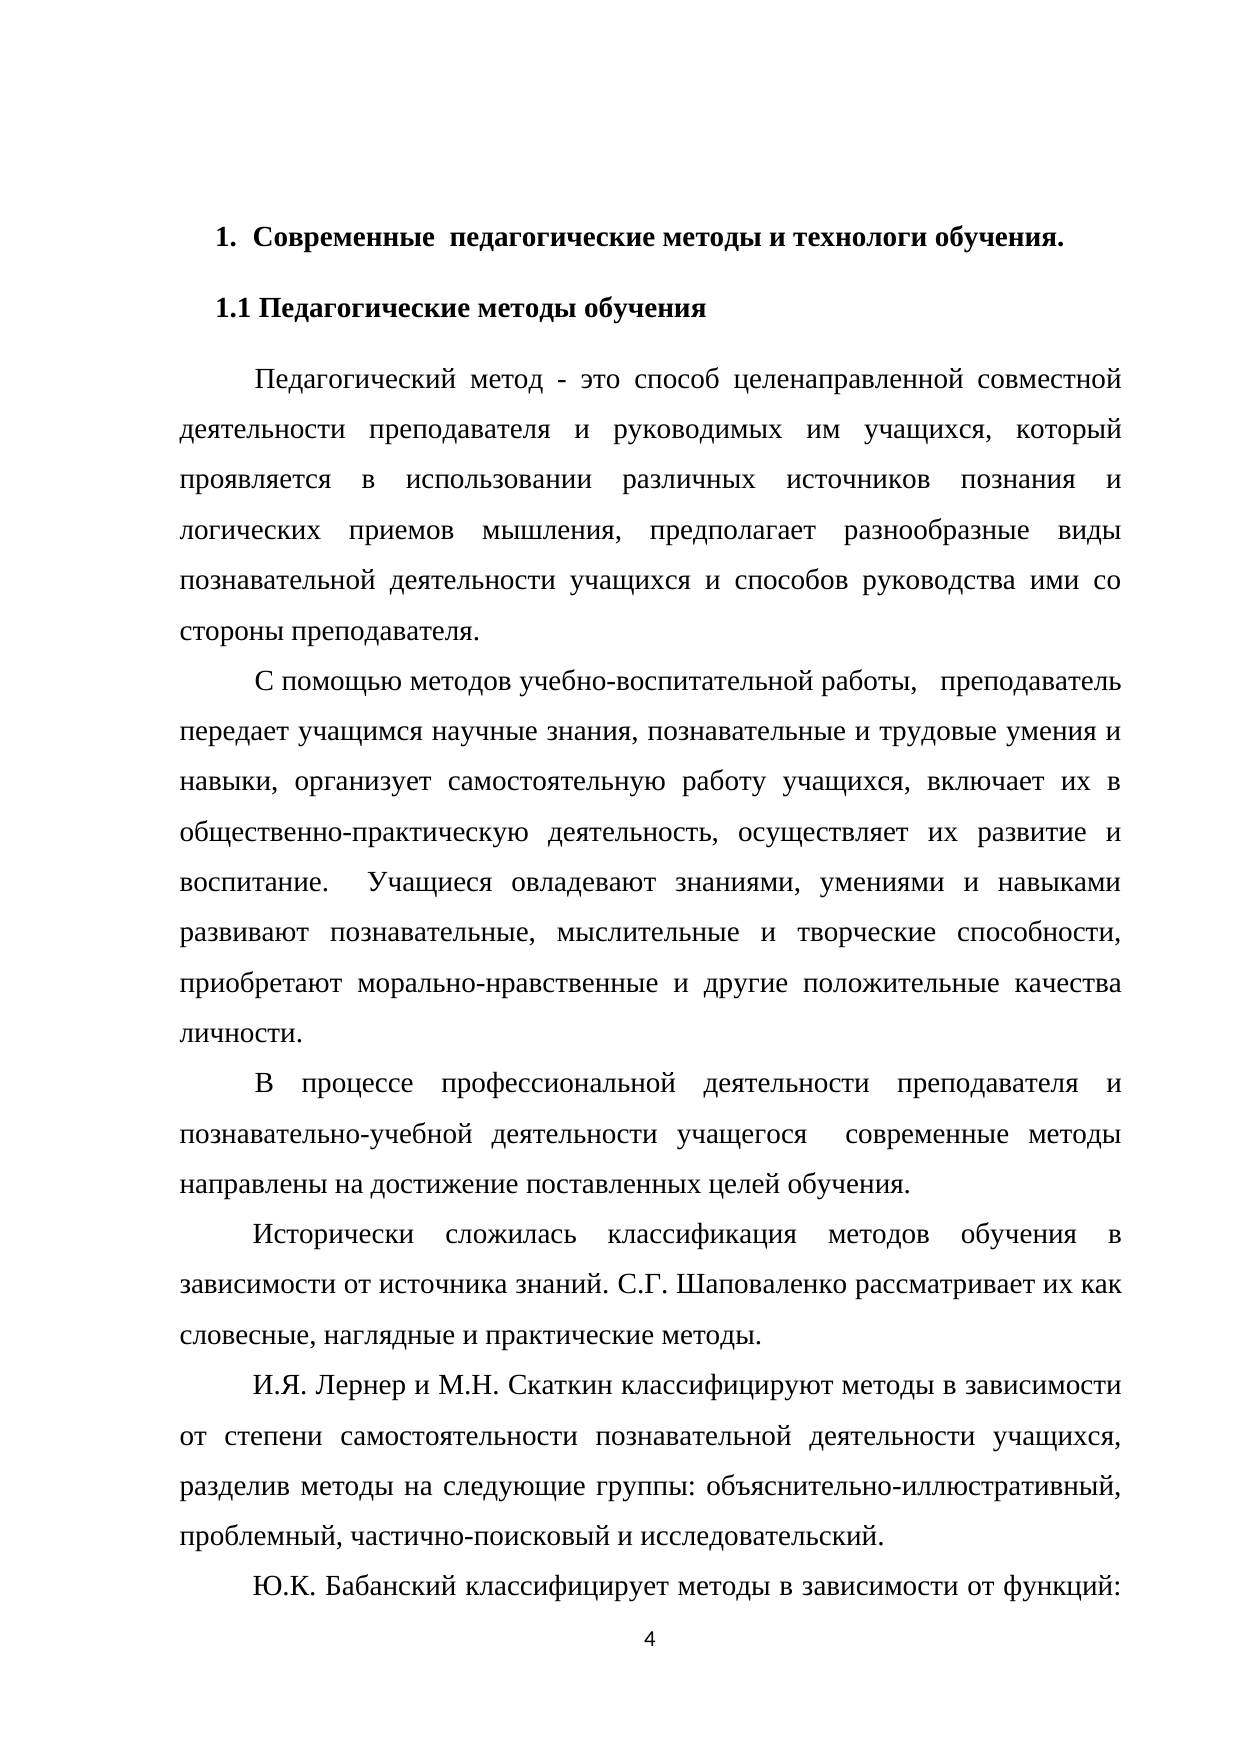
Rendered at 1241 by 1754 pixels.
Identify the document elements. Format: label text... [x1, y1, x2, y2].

text 1.1 Педагогические методы обучения [215, 290, 1122, 323]
text И.Я. Лернер и М.Н. Скаткин классифицируют методы в зависимости от степени самостоятельности познавательной деятельности учащихся, разделив методы на следующие группы: объяснительно-иллюстративный, проблемный, частично-поисковый и исследовательский. [179, 1367, 1122, 1552]
text Исторически сложилась классификация методов обучения в зависимости от источника знаний. С.Г. Шаповаленко рассматривает их как словесные, наглядные и практические методы. [179, 1216, 1122, 1351]
text В процессе профессиональной деятельности преподавателя и познавательно-учебной деятельности учащегося современные методы направлены на достижение поставленных целей обучения. [179, 1065, 1122, 1199]
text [179, 1568, 1122, 1602]
list Современные педагогические методы и технологи обучения. [215, 219, 1122, 252]
text С помощью методов учебно-воспитательной работы, преподаватель передает учащимся научные знания, познавательные и трудовые умения и навыки, организует самостоятельную работу учащихся, включает их в общественно-практическую деятельность, осуществляет их развитие и воспитание. Учащиеся овладевают знаниями, умениями и навыками развивают познавательные, мыслительные и творческие способности, приобретают морально-нравственные и другие положительные качества личности. [179, 663, 1122, 1049]
text Педагогический метод - это способ целенаправленной совместной деятельности преподавателя и руководимых им учащихся, который проявляется в использовании различных источников познания и логических приемов мышления, предполагает разнообразные виды познавательной деятельности учащихся и способов руководства ими со стороны преподавателя. [179, 361, 1122, 646]
